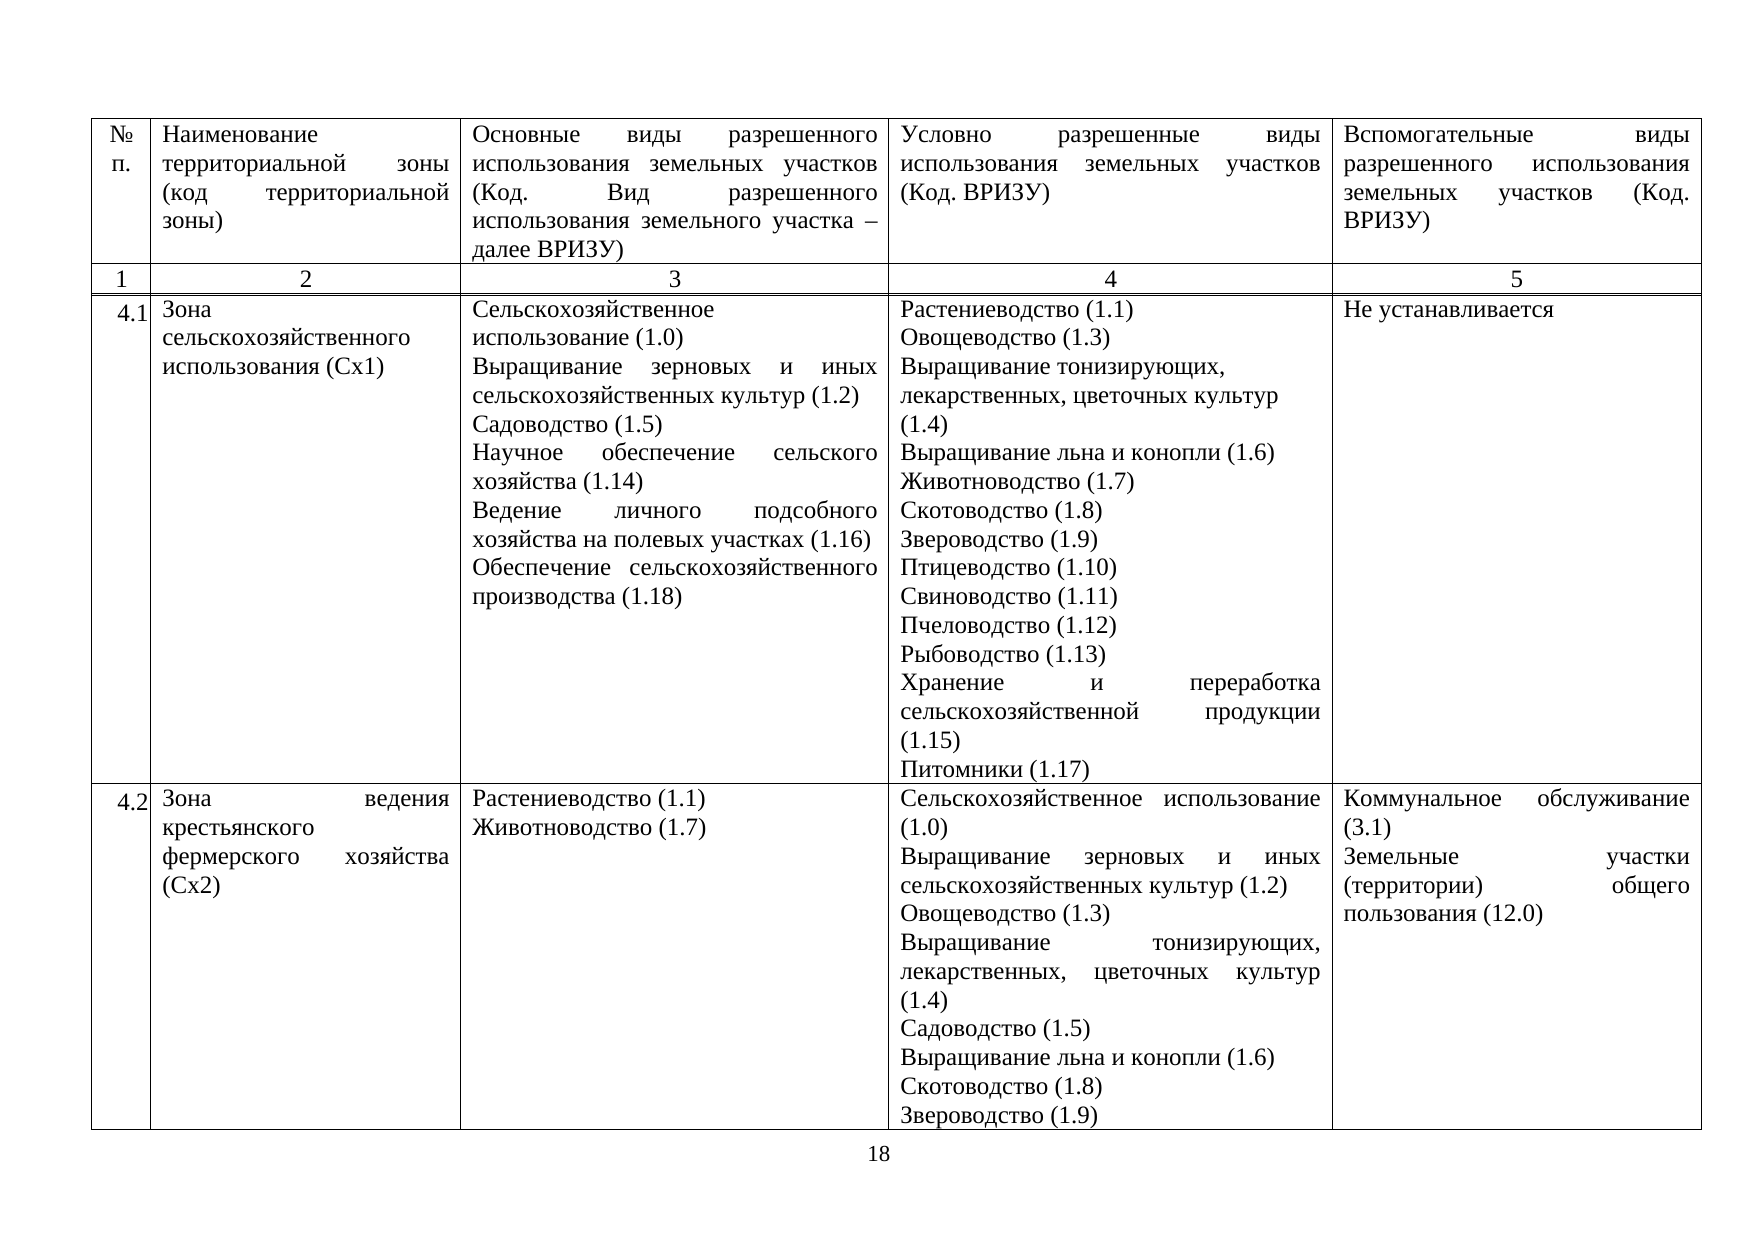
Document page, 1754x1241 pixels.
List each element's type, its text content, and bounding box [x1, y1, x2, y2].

table_cell Сельскохозяйственное использование (1.0) Выращивание зерновых и иных сельскохозяйственных культур (1.2) Садоводство (1.5) Научное обеспечение сельского хозяйства (1.14) Ведение личного подсобного хозяйства на полевых участках (1.16) Обеспечение сельскохозяйственного производства (1.18) [461, 296, 888, 782]
table_cell [92, 784, 150, 1128]
table_header Наименование территориальной зоны (код территориальной зоны) [151, 119, 460, 263]
table_cell Растениеводство (1.1) Животноводство (1.7) [461, 784, 888, 1128]
table_header Основные виды разрешенного использования земельных участков (Код. Вид разрешенного использования земельного участка – далее ВРИЗУ) [461, 119, 888, 263]
table_cell [92, 296, 150, 782]
table_cell 4 [889, 264, 1332, 293]
table_cell 5 [1333, 264, 1701, 293]
table_cell 1 [92, 264, 150, 293]
table_header Вспомогательные виды разрешенного использования земельных участков (Код. ВРИЗУ) [1333, 119, 1701, 263]
table_cell 2 [151, 264, 460, 293]
table_cell Растениеводство (1.1) Овощеводство (1.3) Выращивание тонизирующих, лекарственных, цветочных культур (1.4) Выращивание льна и конопли (1.6) Животноводство (1.7) Скотоводство (1.8) Звероводство (1.9) Птицеводство (1.10) Свиноводство (1.11) Пчеловодство (1.12) Рыбоводство (1.13) Хранение и переработка сельскохозяйственной продукции (1.15) Питомники (1.17) [889, 296, 1332, 782]
table_cell Коммунальное обслуживание (3.1) Земельные участки (территории) общего пользования (12.0) [1333, 784, 1701, 1128]
table_header № п. [92, 119, 150, 263]
table_header Условно разрешенные виды использования земельных участков (Код. ВРИЗУ) [889, 119, 1332, 263]
table_cell Зона ведения крестьянского фермерского хозяйства (Сх2) [151, 784, 460, 1128]
table_cell Зона сельскохозяйственного использования (Сх1) [151, 296, 460, 782]
table_cell 3 [461, 264, 888, 293]
table_cell Не устанавливается [1333, 296, 1701, 782]
